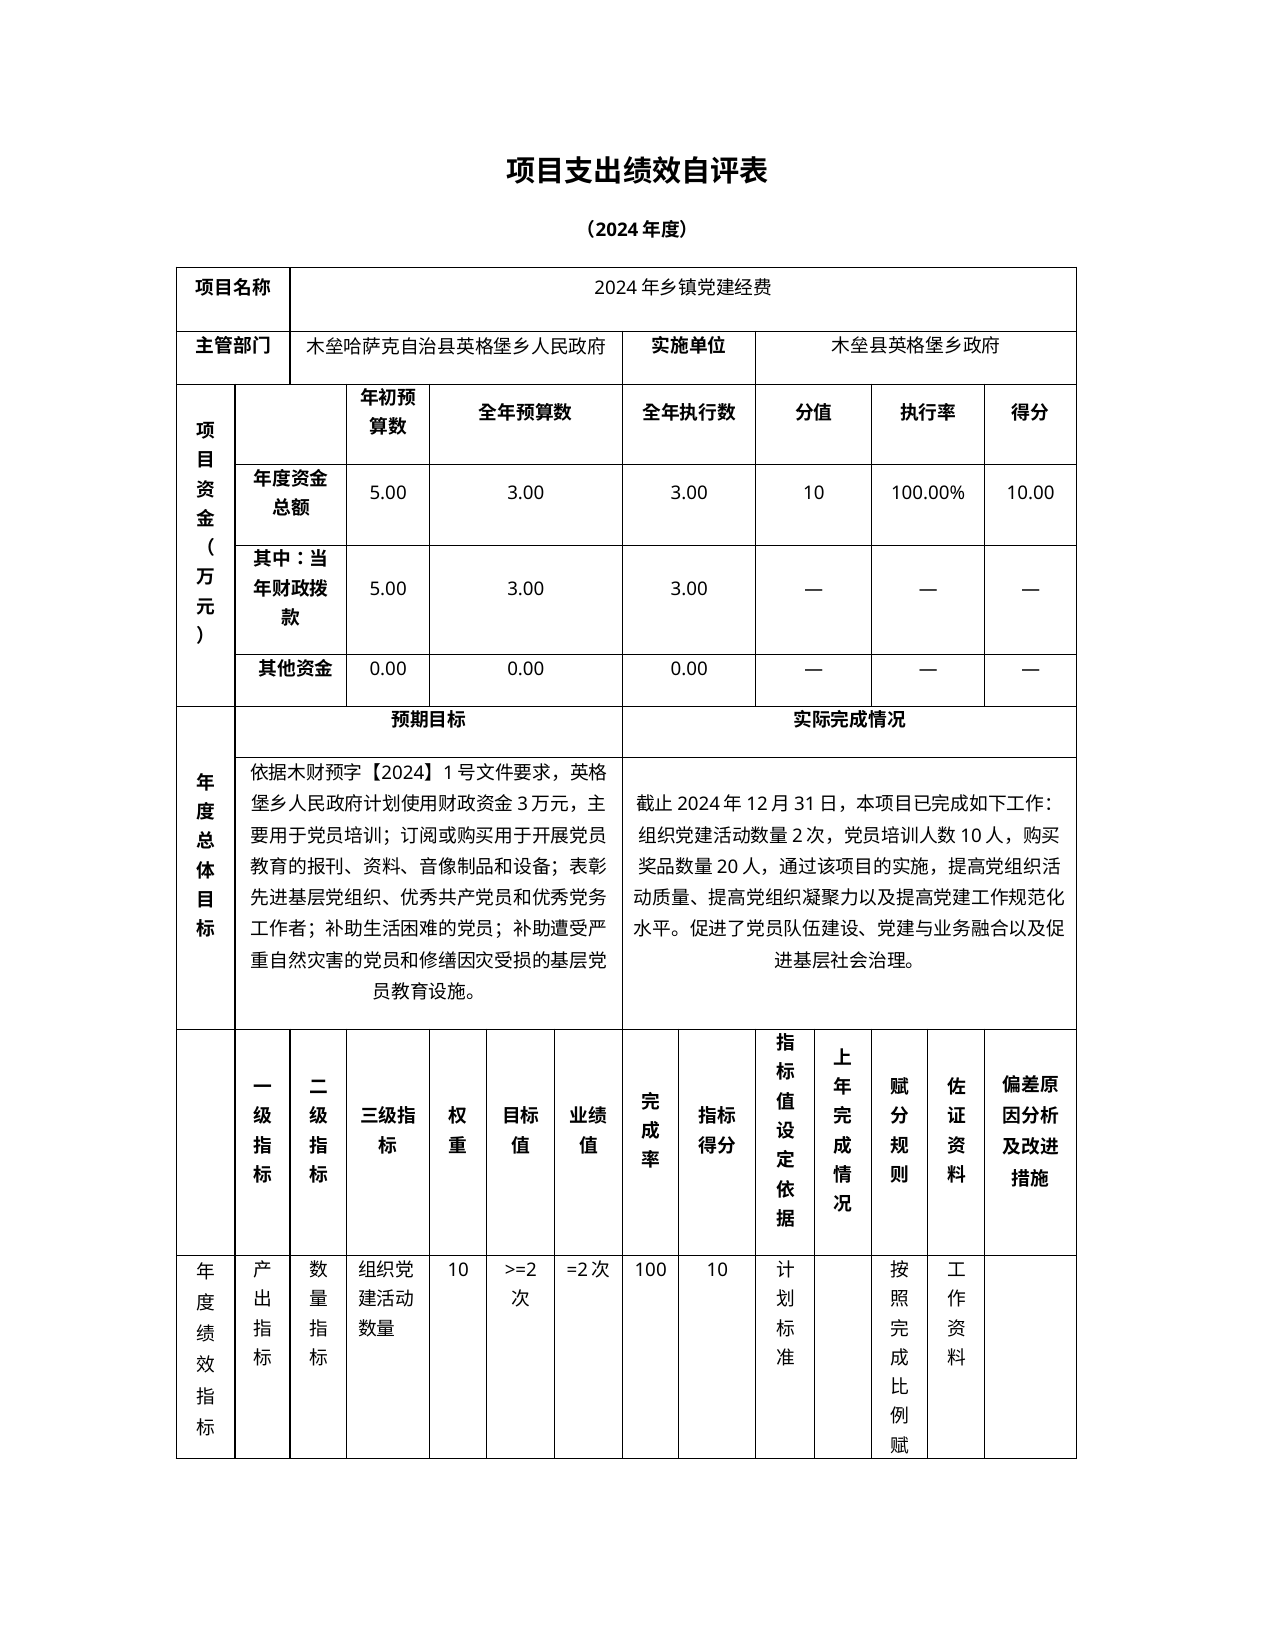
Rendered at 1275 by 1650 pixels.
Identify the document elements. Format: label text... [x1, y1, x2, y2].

table_cell 数量指标 [291, 1256, 346, 1457]
table_cell 年度资金总额 [236, 465, 346, 544]
table_cell 主管部门 [177, 332, 289, 383]
table_cell 偏差原因分析及改进措施 [985, 1030, 1076, 1255]
table_cell 年初预算数 [347, 385, 429, 464]
table_cell 工作资料 [928, 1256, 984, 1457]
table_cell 3.00 [430, 465, 622, 544]
table_cell 全年预算数 [430, 385, 622, 464]
table_cell 截止2024年12月31日，本项目已完成如下工作：组织党建活动数量2次，党员培训人数10人，购买奖品数量20人，通过该项目的实施，提高党组织活动质量、提高党组织凝聚力以及提高党建工作规范化水平。促进了党员队伍建设、党建与业务融合以及促进基层社会治理。 [623, 758, 1076, 1028]
table_cell 预期目标 [236, 707, 622, 757]
table_cell — [985, 546, 1076, 654]
table_cell 0.00 [347, 655, 429, 706]
table_cell 依据木财预字【2024】1号文件要求，英格堡乡人民政府计划使用财政资金3万元，主要用于党员培训；订阅或购买用于开展党员教育的报刊、资料、音像制品和设备；表彰先进基层党组织、优秀共产党员和优秀党务工作者；补助生活困难的党员；补助遭受严重自然灾害的党员和修缮因灾受损的基层党员教育设施。 [236, 758, 622, 1028]
table_cell 计划标准 [756, 1256, 814, 1457]
table_cell 执行率 [872, 385, 984, 464]
table_cell 3.00 [623, 465, 755, 544]
table_cell 0.00 [623, 655, 755, 706]
table_cell 上年完成情况 [815, 1030, 871, 1255]
table_cell — [872, 655, 984, 706]
table_header 项目名称 [177, 268, 289, 331]
table_cell 木垒县英格堡乡政府 [756, 332, 1076, 383]
table_cell 10 [430, 1256, 486, 1457]
table_cell 100.00% [872, 465, 984, 544]
table_cell 三级指标 [347, 1030, 429, 1255]
table_cell 指标值设定依据 [756, 1030, 814, 1255]
table_cell — [756, 546, 871, 654]
table_cell 100 [623, 1256, 678, 1457]
table_header 2024年乡镇党建经费 [291, 268, 1076, 331]
table_cell 全年执行数 [623, 385, 755, 464]
table_cell [985, 1256, 1076, 1457]
table_cell 10 [679, 1256, 755, 1457]
text （2024年度） [187, 216, 1087, 242]
table_cell 10 [756, 465, 871, 544]
table_cell 二级指标 [291, 1030, 346, 1255]
table_cell 3.00 [430, 546, 622, 654]
table_cell 目标值 [487, 1030, 554, 1255]
table_cell [815, 1256, 871, 1457]
table_cell — [872, 546, 984, 654]
table_cell 按照完成比例赋分 [872, 1256, 927, 1457]
table_cell 得分 [985, 385, 1076, 464]
table_cell 组织党建活动数量 [347, 1256, 429, 1457]
table_cell 业绩值 [555, 1030, 622, 1255]
table_cell 3.00 [623, 546, 755, 654]
text 项目支出绩效自评表 [187, 150, 1087, 190]
table_cell 项目资金 （万元） [177, 385, 234, 706]
table_cell 佐证资料 [928, 1030, 984, 1255]
table_cell 5.00 [347, 546, 429, 654]
table_cell 其他资金 [236, 655, 346, 706]
table_cell 木垒哈萨克自治县英格堡乡人民政府 [291, 332, 622, 383]
table_cell 一级指标 [236, 1030, 289, 1255]
table_cell 实际完成情况 [623, 707, 1076, 757]
table_cell 年度绩效指标完成情况 [177, 1256, 234, 1457]
table_cell 赋分规则 [872, 1030, 927, 1255]
table_cell 其中：当年财政拨款 [236, 546, 346, 654]
table_cell 分值 [756, 385, 871, 464]
table_cell 产出指标 [236, 1256, 289, 1457]
table_cell 0.00 [430, 655, 622, 706]
table_cell >=2次 [487, 1256, 554, 1457]
table_cell [177, 1030, 234, 1255]
table_cell — [756, 655, 871, 706]
table_cell — [985, 655, 1076, 706]
table_cell 权重 [430, 1030, 486, 1255]
table_cell 实施单位 [623, 332, 755, 383]
table_cell 完成率 [623, 1030, 678, 1255]
table_cell [236, 385, 346, 464]
table_cell 年度总体目标 [177, 707, 234, 1028]
table_cell =2次 [555, 1256, 622, 1457]
table_cell 10.00 [985, 465, 1076, 544]
table_cell 指标得分 [679, 1030, 755, 1255]
table_cell 5.00 [347, 465, 429, 544]
